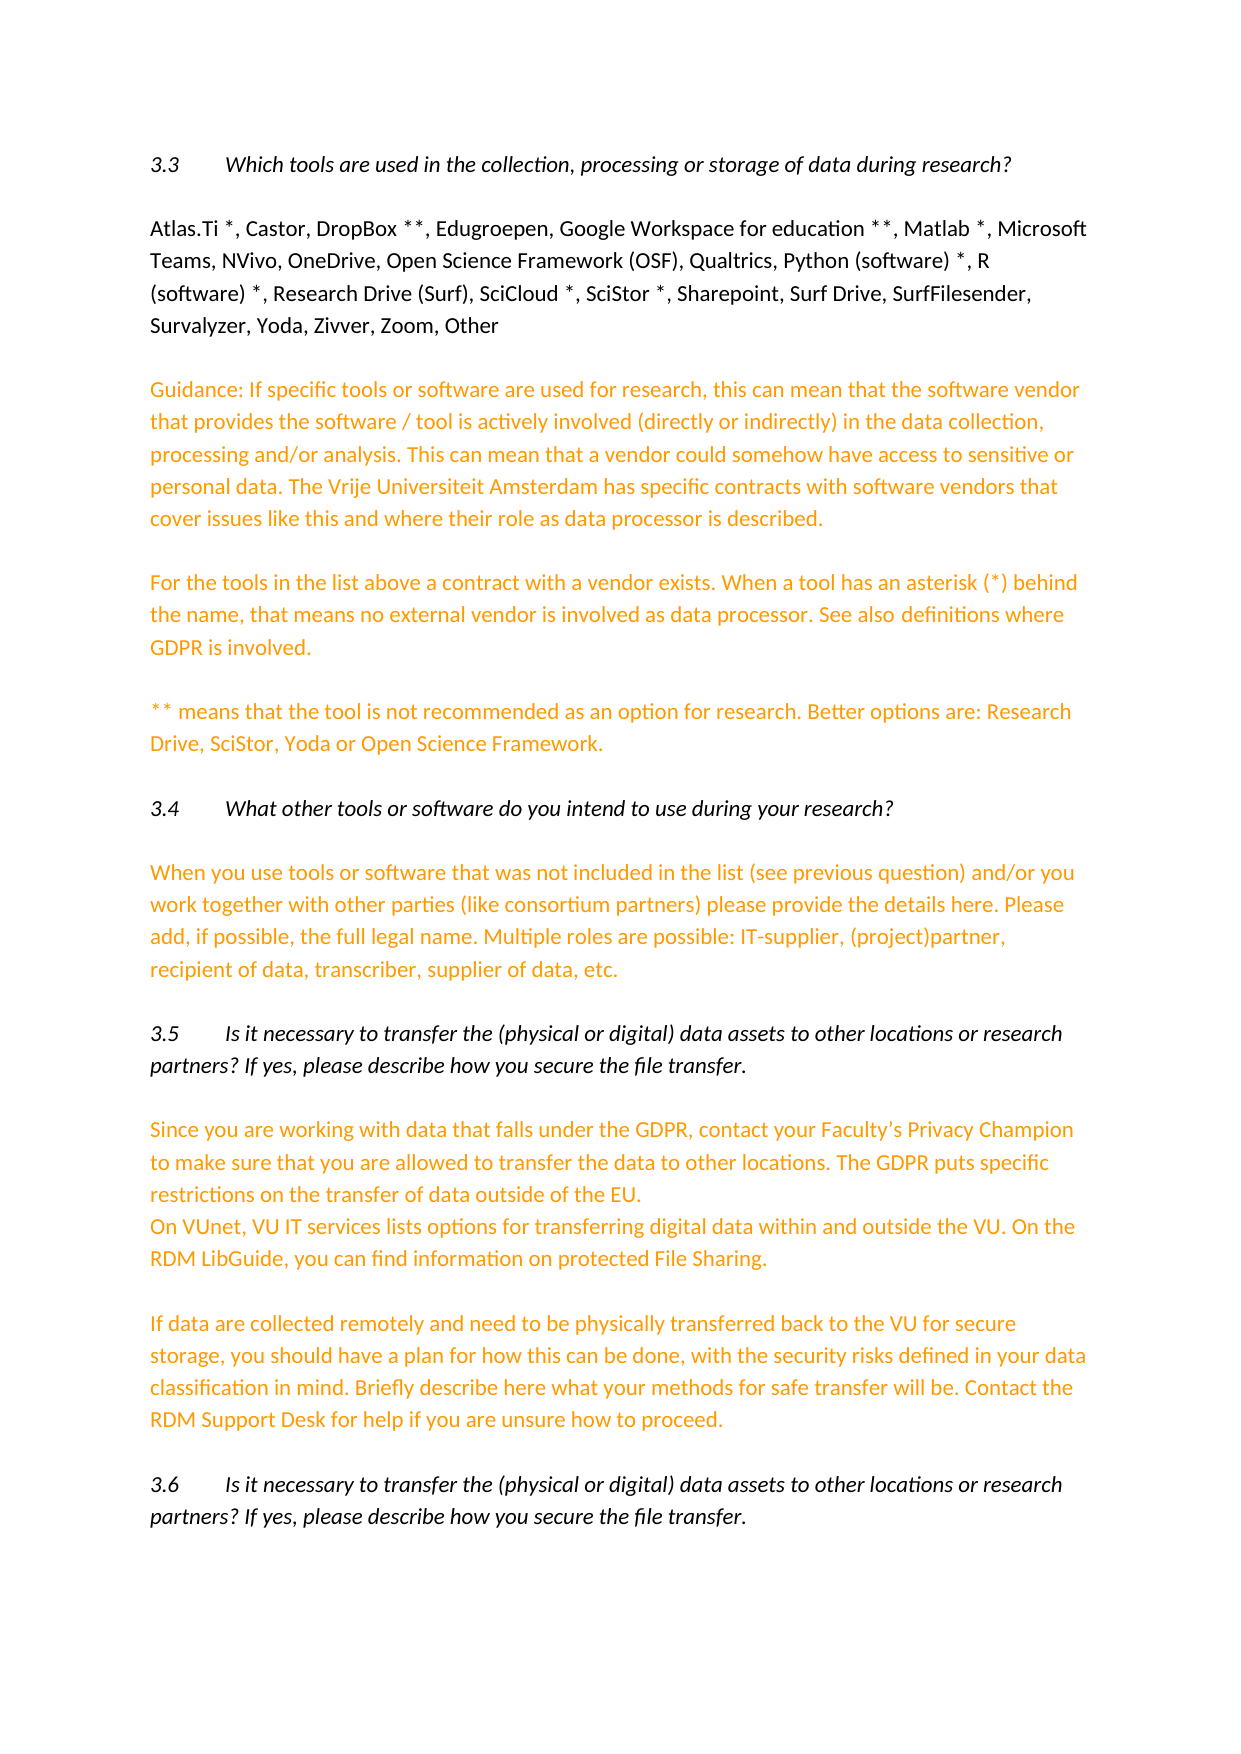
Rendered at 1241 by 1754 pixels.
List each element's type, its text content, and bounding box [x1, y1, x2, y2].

text When you use tools or software that was not included in the list (see previous question) and/or you work together with other parties (like consortium partners) please provide the details here. Please add, if possible, the full legal name. Multiple roles are possible: IT-supplier, (project)partner, recipient of data, transcriber, supplier of data, etc. [150, 858, 1090, 983]
text 3.3 Which tools are used in the collection, processing or storage of data during research? [150, 150, 1090, 178]
subtitle 3.5 Is it necessary to transfer the (physical or digital) data assets to other locations or research partners? If yes, please describe how you secure the file transfer. [150, 1019, 1090, 1079]
text 3.4 What other tools or software do you intend to use during your research? [150, 794, 1090, 822]
text If data are collected remotely and need to be physically transferred back to the VU for secure storage, you should have a plan for how this can be done, with the security risks defined in your data classification in mind. Briefly describe here what your methods for safe transfer will be. Contact the RDM Support Desk for help if you are unsure how to proceed. [150, 1309, 1090, 1433]
text Guidance: If specific tools or software are used for research, this can mean that the software vendor that provides the software / tool is actively involved (directly or indirectly) in the data collection, processing and/or analysis. This can mean that a vendor could somehow have access to sensitive or personal data. The Vrije Universiteit Amsterdam has specific contracts with software vendors that cover issues like this and where their role as data processor is described. For the tools in the list above a contract with a vendor exists. When a tool has an asterisk (*) behind the name, that means no external vendor is involved as data processor. See also definitions where GDPR is involved. ** means that the tool is not recommended as an option for research. Better options are: Research Drive, SciStor, Yoda or Open Science Framework. [150, 375, 1090, 757]
text Atlas.Ti *, Castor, DropBox **, Edugroepen, Google Workspace for education **, Matlab *, Microsoft Teams, NVivo, OneDrive, Open Science Framework (OSF), Qualtrics, Python (software) *, R (software) *, Research Drive (Surf), SciCloud *, SciStor *, Sharepoint, Surf Drive, SurfFilesender, Survalyzer, Yoda, Zivver, Zoom, Other [150, 214, 1090, 339]
subtitle 3.6 Is it necessary to transfer the (physical or digital) data assets to other locations or research partners? If yes, please describe how you secure the file transfer. [150, 1470, 1090, 1530]
text Since you are working with data that falls under the GDPR, contact your Faculty’s Privacy Champion to make sure that you are allowed to transfer the data to other locations. The GDPR puts specific restrictions on the transfer of data outside of the EU. [150, 1116, 1090, 1208]
